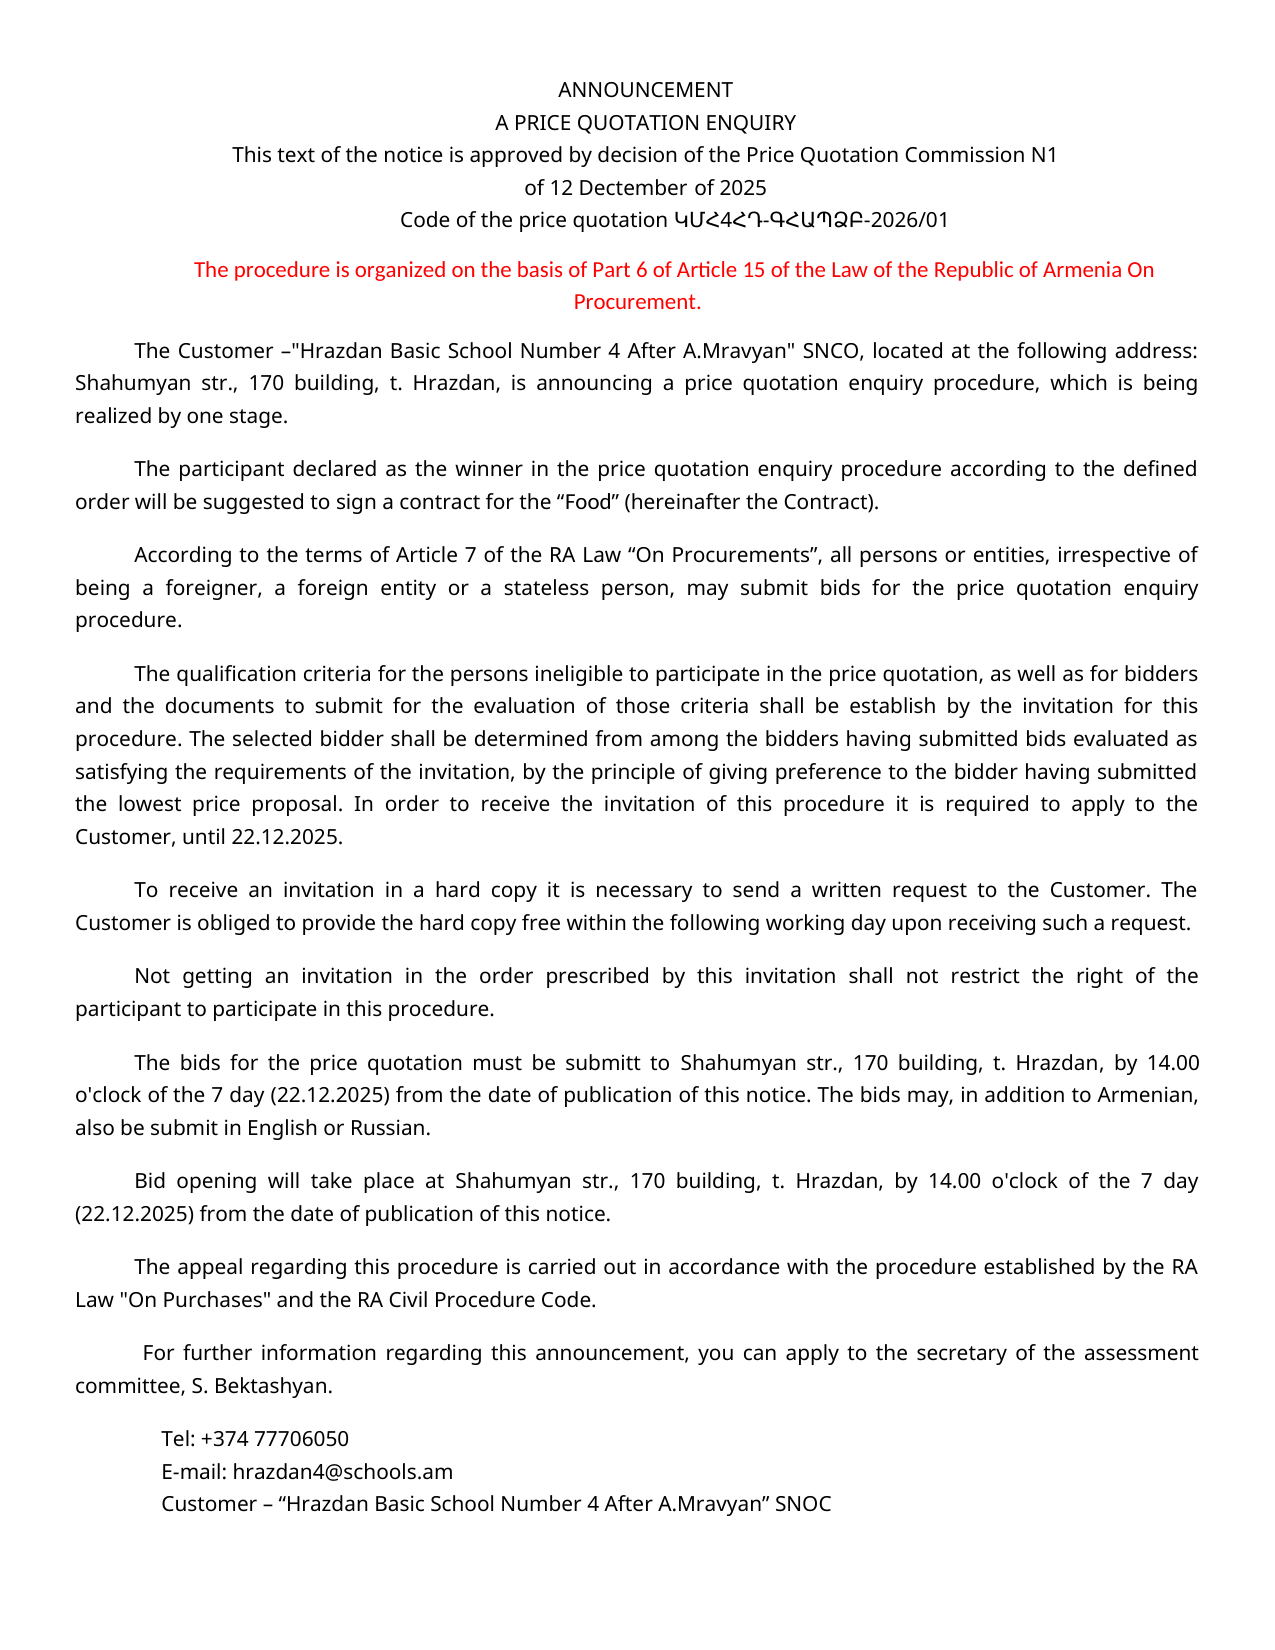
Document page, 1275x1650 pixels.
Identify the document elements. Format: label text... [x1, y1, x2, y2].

text E-mail: hrazdan4@schools.am [75, 1457, 1200, 1485]
text Code of the price quotation ԿՄՀ4ՀԴ-ԳՀԱՊՁԲ-2026/01 [75, 205, 1200, 234]
text The Customer –"Hrazdan Basic School Number 4 After A.Mravyan" SNCO, located at the following address: Shahumyan str., 170 building, t. Hrazdan, is announcing a price quotation enquiry procedure, which is being realized by one stage. [75, 336, 1200, 429]
text The appeal regarding this procedure is carried out in accordance with the procedure established by the RA Law "On Purchases" and the RA Civil Procedure Code. [75, 1252, 1200, 1313]
text Not getting an invitation in the order prescribed by this invitation shall not restrict the right of the participant to participate in this procedure. [75, 962, 1200, 1023]
text The bids for the price quotation must be submitt to Shahumyan str., 170 building, t. Hrazdan, by 14.00 o'clock of the 7 day (22.12.2025) from the date of publication of this notice. The bids may, in addition to Armenian, also be submit in English or Russian. [75, 1048, 1200, 1141]
text The procedure is organized on the basis of Part 6 of Article 15 of the Law of the Republic of Armenia On Procurement. [75, 255, 1200, 315]
text Tel: +374 77706050 [75, 1424, 1200, 1453]
text For further information regarding this announcement, you can apply to the secretary of the assessment committee, S. Bektashyan. [75, 1338, 1200, 1399]
text To receive an invitation in a hard copy it is necessary to send a written request to the Customer. The Customer is obliged to provide the hard copy free within the following working day upon receiving such a request. [75, 876, 1200, 937]
text The participant declared as the winner in the price quotation enquiry procedure according to the defined order will be suggested to sign a contract for the “Food” (hereinafter the Contract). [75, 454, 1200, 515]
text ANNOUNCEMENT [173, 75, 1118, 103]
text This text of the notice is approved by decision of the Price Quotation Commission N1 [173, 140, 1118, 169]
text The qualification criteria for the persons ineligible to participate in the price quotation, as well as for bidders and the documents to submit for the evaluation of those criteria shall be establish by the invitation for this procedure. The selected bidder shall be determined from among the bidders having submitted bids evaluated as satisfying the requirements of the invitation, by the principle of giving preference to the bidder having submitted the lowest price proposal. In order to receive the invitation of this procedure it is required to apply to the Customer, until 22.12.2025. [75, 659, 1200, 851]
text According to the terms of Article 7 of the RA Law “On Procurements”, all persons or entities, irrespective of being a foreigner, a foreign entity or a stateless person, may submit bids for the price quotation enquiry procedure. [75, 540, 1200, 634]
text of 12 Dectember of 2025 [173, 173, 1118, 201]
text A PRICE QUOTATION ENQUIRY [173, 108, 1118, 136]
text Bid opening will take place at Shahumyan str., 170 building, t. Hrazdan, by 14.00 o'clock of the 7 day (22.12.2025) from the date of publication of this notice. [75, 1166, 1200, 1227]
text Customer – “Hrazdan Basic School Number 4 After A.Mravyan” SNOC [75, 1489, 1200, 1518]
